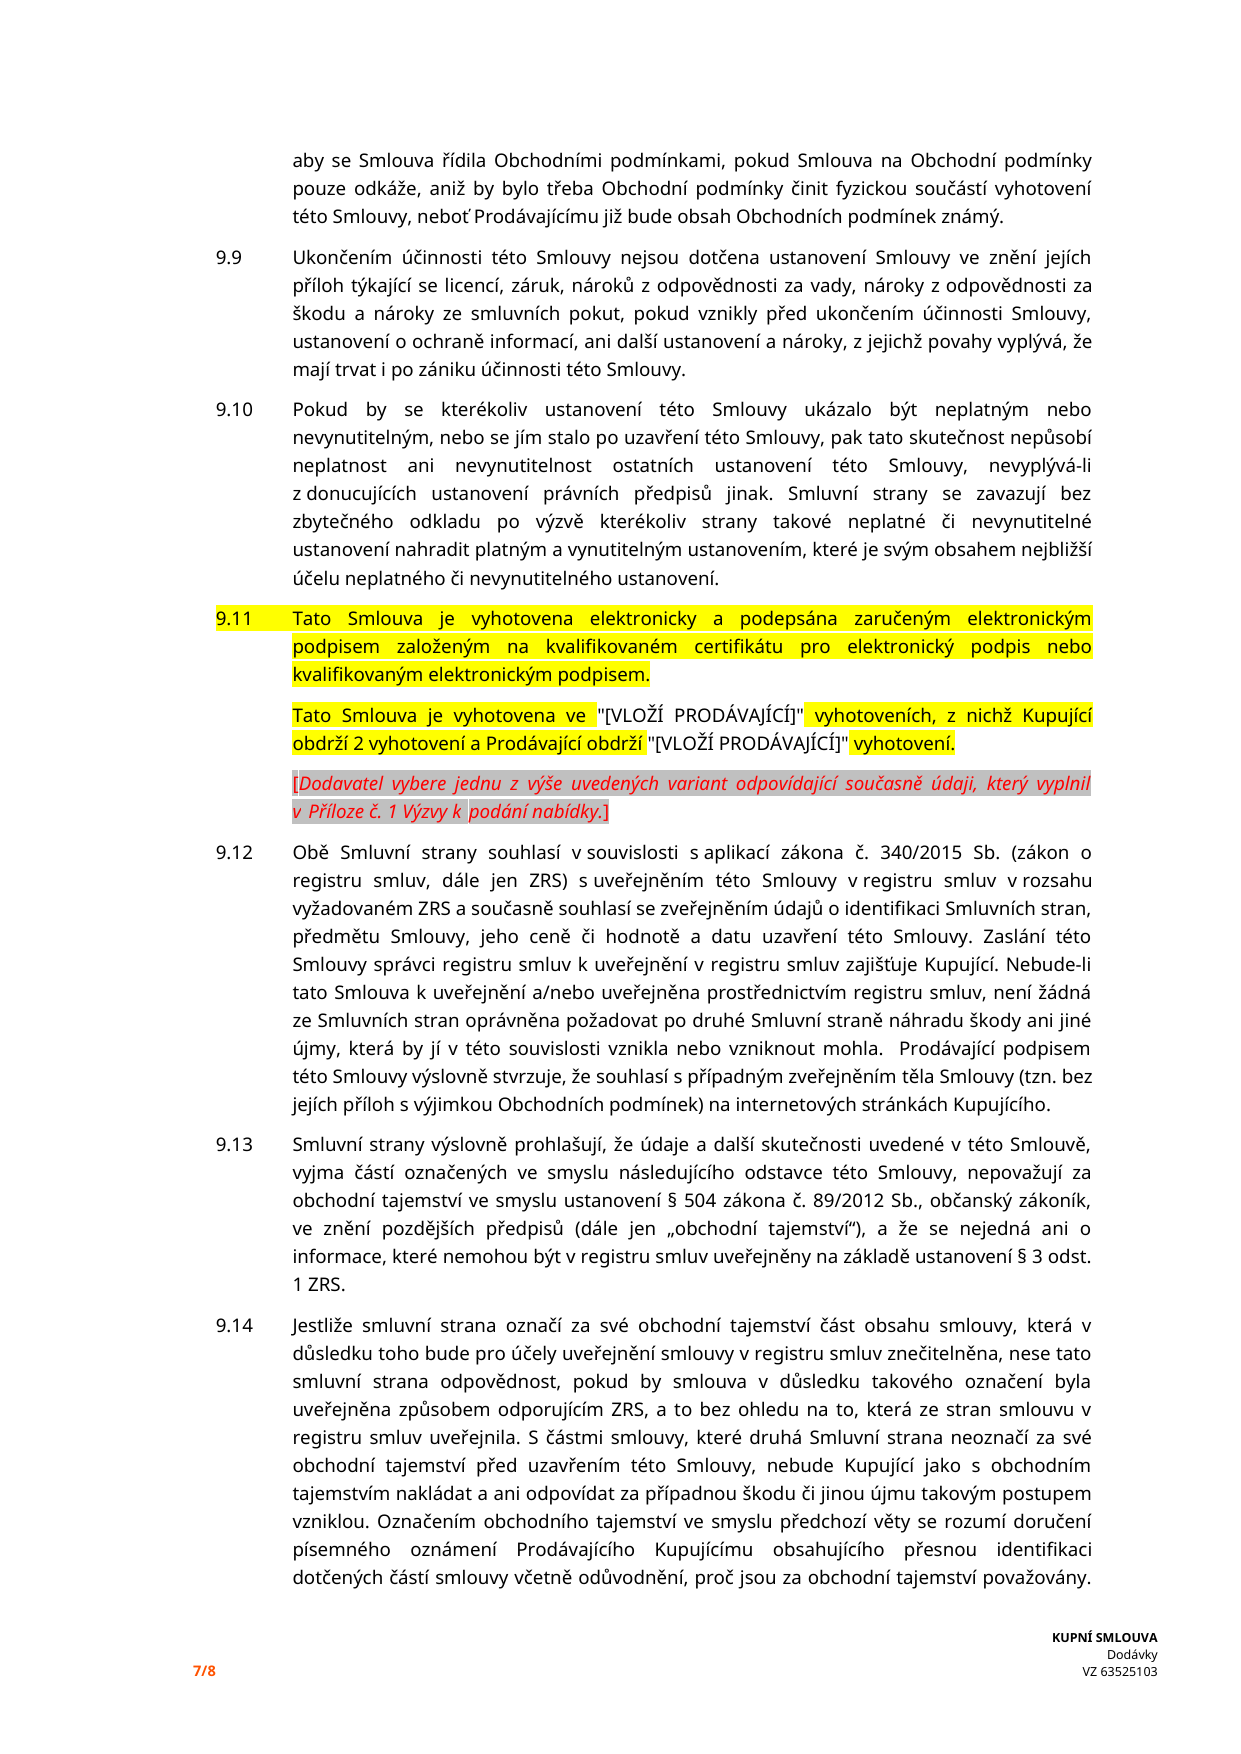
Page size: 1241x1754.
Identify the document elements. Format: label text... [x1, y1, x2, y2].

text Pokud by se kterékoliv ustanovení této Smlouvy ukázalo být neplatným nebo nevynutitelným, nebo se jím stalo po uzavření této Smlouvy, pak tato skutečnost nepůsobí neplatnost ani nevynutitelnost ostatních ustanovení této Smlouvy, nevyplývá-li z donucujících ustanovení právních předpisů jinak. Smluvní strany se zavazují bez zbytečného odkladu po výzvě kterékoliv strany takové neplatné či nevynutitelné ustanovení nahradit platným a vynutitelným ustanovením, které je svým obsahem nejbližší účelu neplatného či nevynutitelného ustanovení. [216, 397, 1093, 590]
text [216, 1312, 1093, 1590]
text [216, 147, 1093, 229]
text Obě Smluvní strany souhlasí v souvislosti s aplikací zákona č. 340/2015 Sb. (zákon o registru smluv, dále jen ZRS) s uveřejněním této Smlouvy v registru smluv v rozsahu vyžadovaném ZRS a současně souhlasí se zveřejněním údajů o identifikaci Smluvních stran, předmětu Smlouvy, jeho ceně či hodnotě a datu uzavření této Smlouvy. Zaslání této Smlouvy správci registru smluv k uveřejnění v registru smluv zajišťuje Kupující. Nebude-li tato Smlouva k uveřejnění a/nebo uveřejněna prostřednictvím registru smluv, není žádná ze Smluvních stran oprávněna požadovat po druhé Smluvní straně náhradu škody ani jiné újmy, která by jí v této souvislosti vznikla nebo vzniknout mohla. Prodávající podpisem této Smlouvy výslovně stvrzuje, že souhlasí s případným zveřejněním těla Smlouvy (tzn. bez jejích příloh s výjimkou Obchodních podmínek) na internetových stránkách Kupujícího. [216, 839, 1093, 1117]
text Tato Smlouva je vyhotovena elektronicky a podepsána zaručeným elektronickým podpisem založeným na kvalifikovaném certifikátu pro elektronický podpis nebo kvalifikovaným elektronickým podpisem. [216, 631, 1093, 687]
text Smluvní strany výslovně prohlašují, že údaje a další skutečnosti uvedené v této Smlouvě, vyjma částí označených ve smyslu následujícího odstavce této Smlouvy, nepovažují za obchodní tajemství ve smyslu ustanovení § 504 zákona č. 89/2012 Sb., občanský zákoník, ve znění pozdějších předpisů (dále jen „obchodní tajemství“), a že se nejedná ani o informace, které nemohou být v registru smluv uveřejněny na základě ustanovení § 3 odst. 1 ZRS. [216, 1132, 1093, 1297]
text Ukončením účinnosti této Smlouvy nejsou dotčena ustanovení Smlouvy ve znění jejích příloh týkající se licencí, záruk, nároků z odpovědnosti za vady, nároky z odpovědnosti za škodu a nároky ze smluvních pokut, pokud vznikly před ukončením účinnosti Smlouvy, ustanovení o ochraně informací, ani další ustanovení a nároky, z jejichž povahy vyplývá, že mají trvat i po zániku účinnosti této Smlouvy. [216, 244, 1093, 382]
list [Dodavatel vybere jednu z výše uvedených variant odpovídající současně údaji, který vyplnil v Příloze č. 1 Výzvy k podání nabídky.] [292, 770, 1093, 824]
list Tato Smlouva je vyhotovena ve "[VLOŽÍ PRODÁVAJÍCÍ]" vyhotoveních, z nichž Kupující obdrží 2 vyhotovení a Prodávající obdrží "[VLOŽÍ PRODÁVAJÍCÍ]" vyhotovení. [292, 702, 1093, 755]
